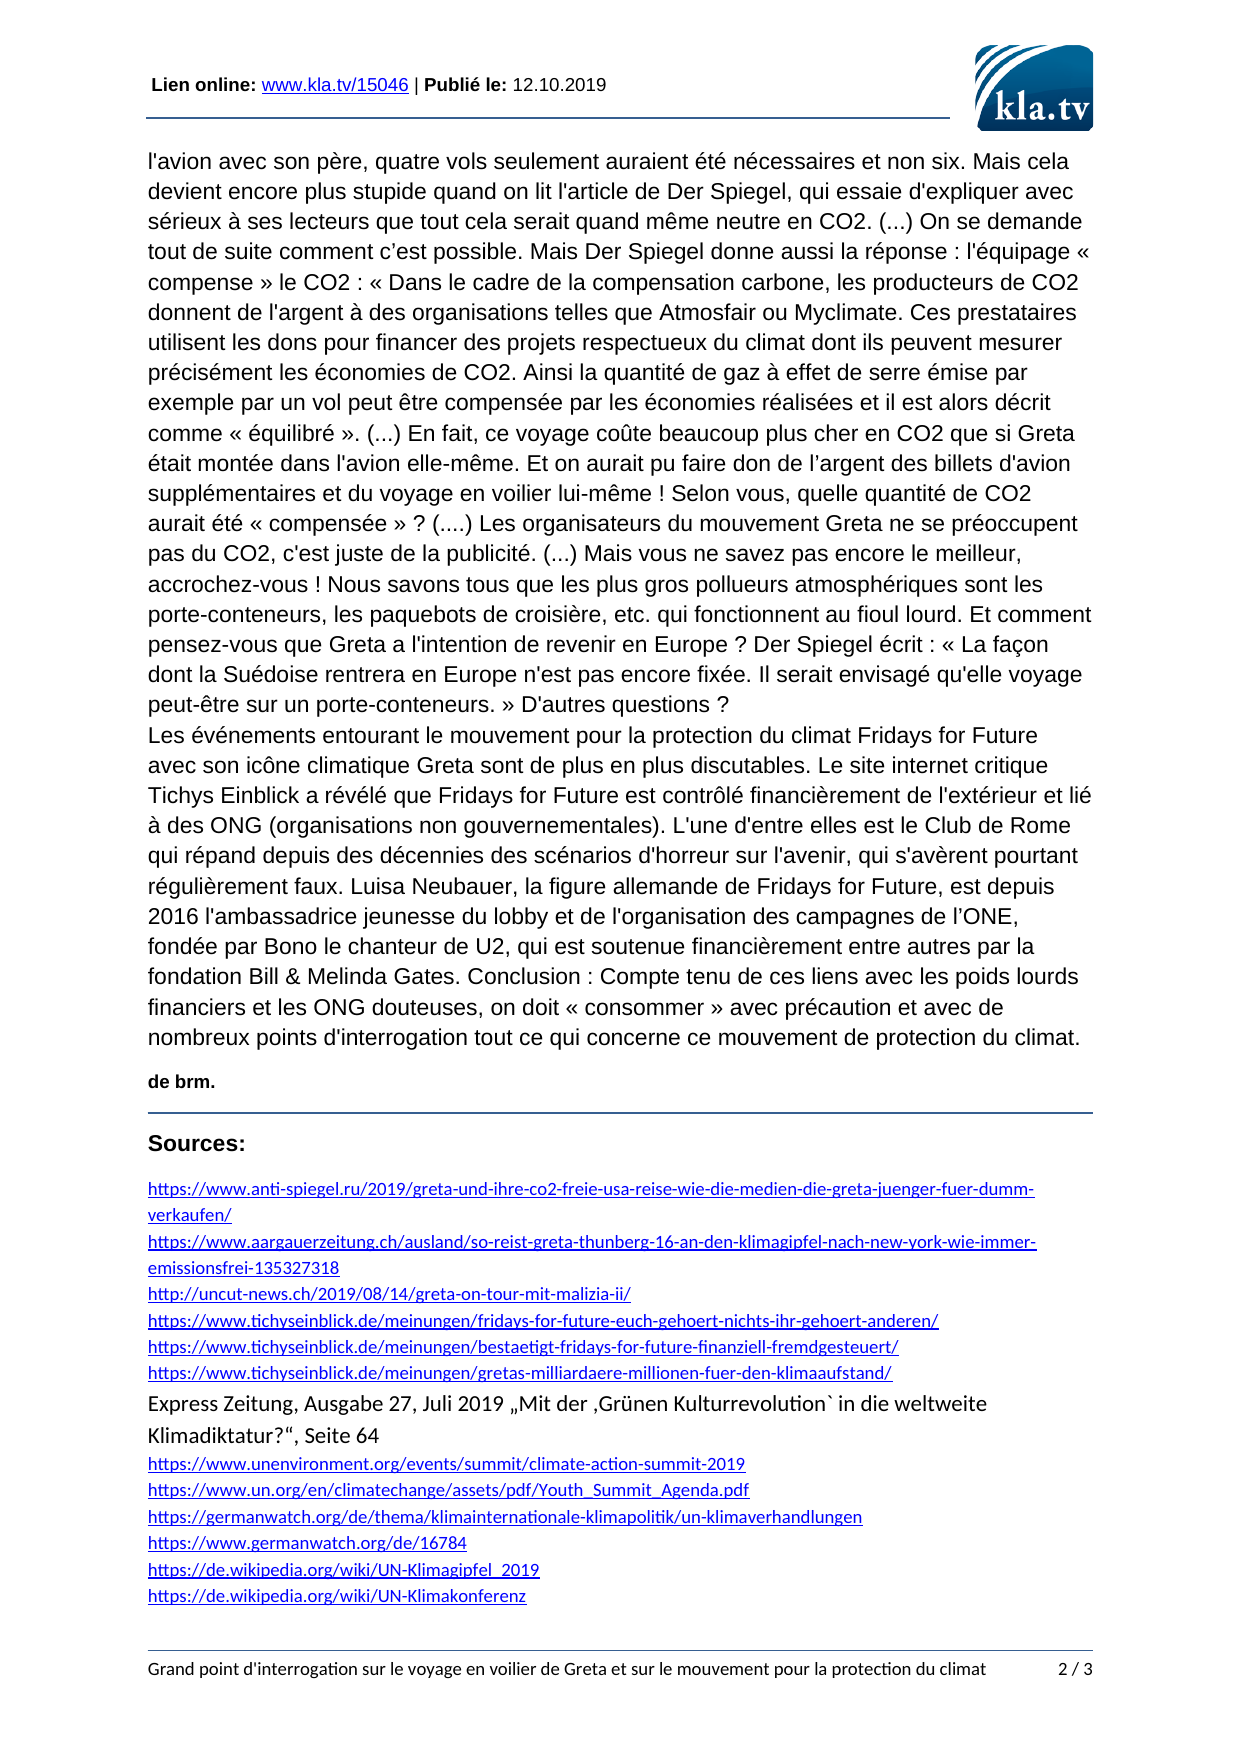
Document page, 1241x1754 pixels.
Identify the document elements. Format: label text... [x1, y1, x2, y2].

text de brm. [148, 1071, 1093, 1092]
text Sources: [148, 1114, 1093, 1157]
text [148, 148, 1093, 1050]
text https://www.anti-spiegel.ru/2019/greta-und-ihre-co2-freie-usa-reise-wie-die-medien-die-greta-juenger-fuer-dumm-verkaufen/ https://www.aargauerzeitung.ch/ausland/so-reist-greta-thunberg-16-an-den-klimagipfel-nach-new-york-wie-immer-emissionsfrei-135327318 http://uncut-news.ch/2019/08/14/greta-on-tour-mit-malizia-ii/ https://www.tichyseinblick.de/meinungen/fridays-for-future-euch-gehoert-nichts-ihr-gehoert-anderen/ https://www.tichyseinblick.de/meinungen/bestaetigt-fridays-for-future-finanziell-fremdgesteuert/ https://www.tichyseinblick.de/meinungen/gretas-milliardaere-millionen-fuer-den-klimaaufstand/ Express Zeitung, Ausgabe 27, Juli 2019 „Mit der ,Grünen Kulturrevolution` in die weltweite Klimadiktatur?“, Seite 64 https://www.unenvironment.org/events/summit/climate-action-summit-2019 https://www.un.org/en/climatechange/assets/pdf/Youth_Summit_Agenda.pdf https://germanwatch.org/de/thema/klimainternationale-klimapolitik/un-klimaverhandlungen https://www.germanwatch.org/de/16784 https://de.wikipedia.org/wiki/UN-Klimagipfel_2019 https://de.wikipedia.org/wiki/UN-Klimakonferenz [148, 1177, 1093, 1607]
